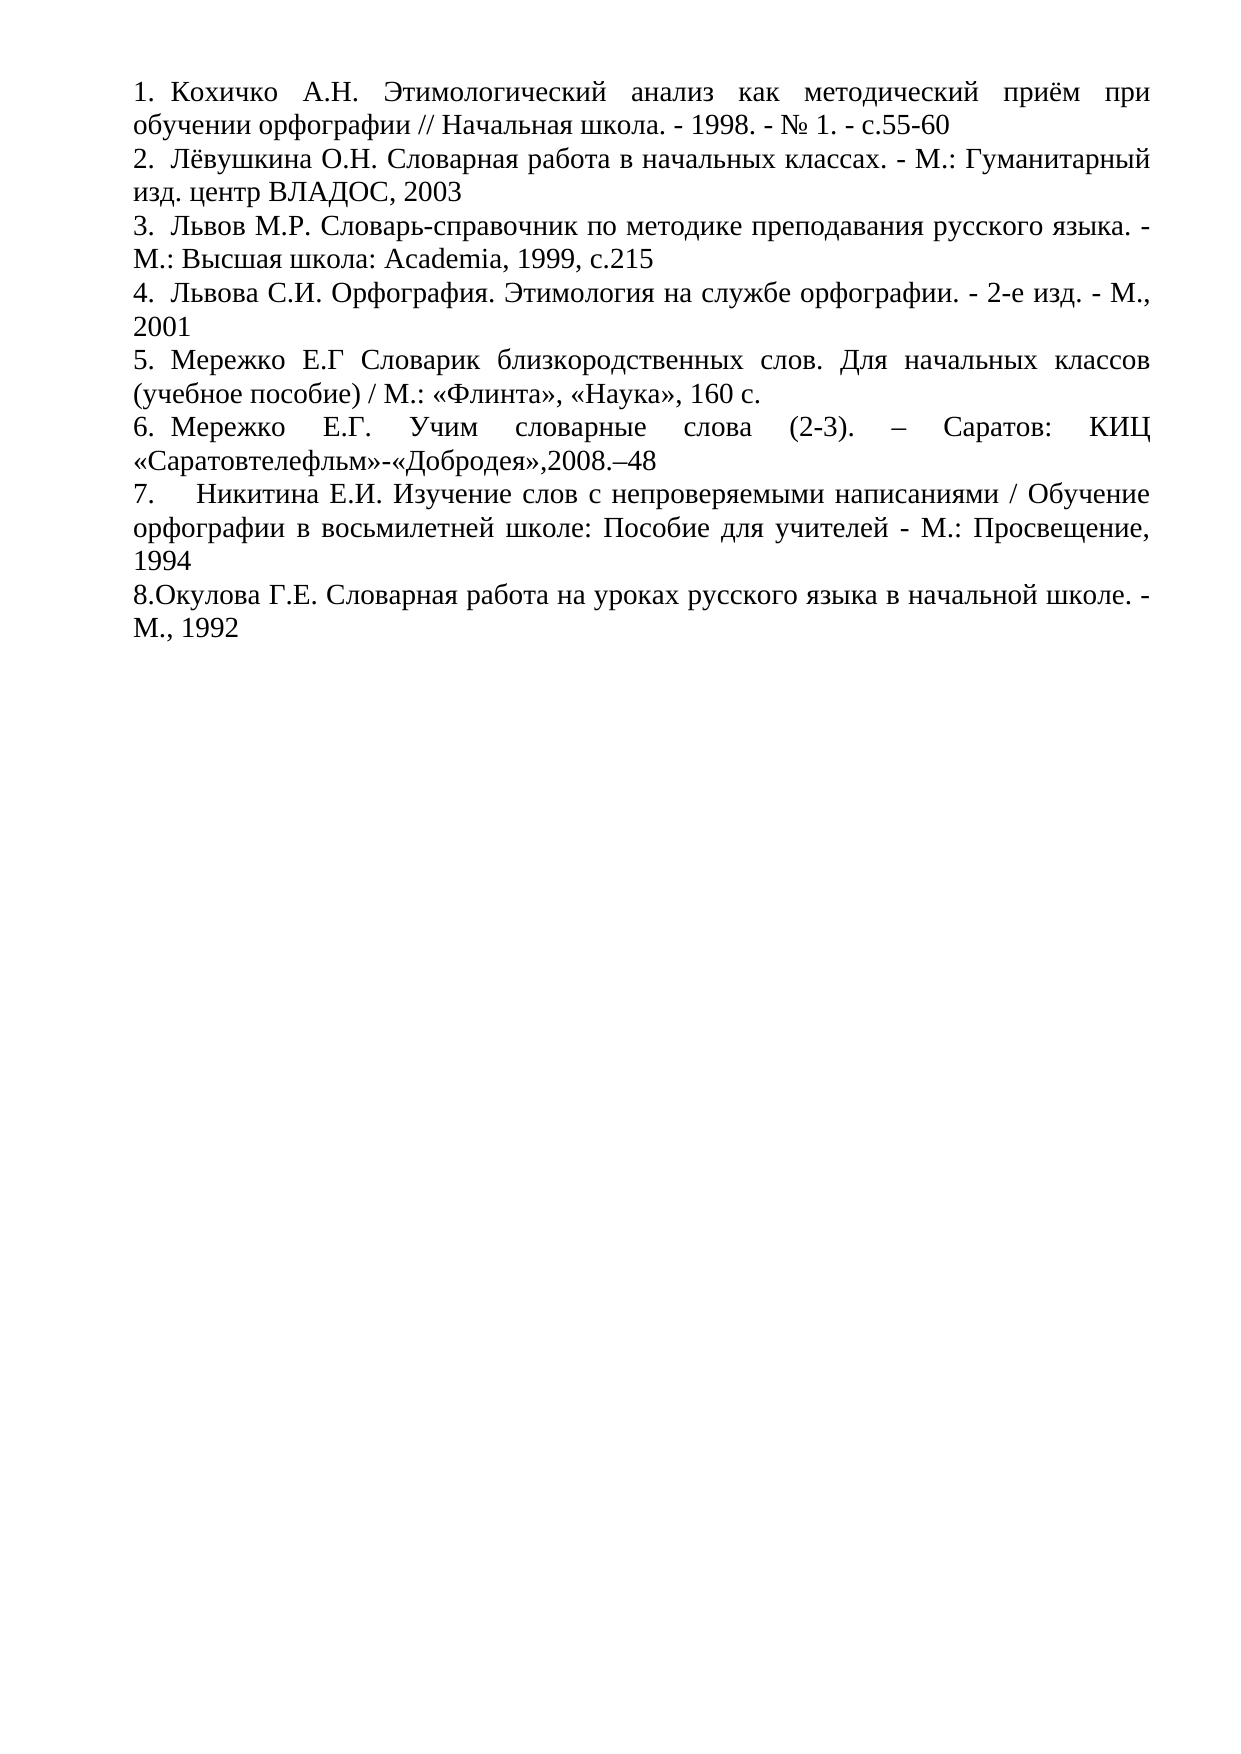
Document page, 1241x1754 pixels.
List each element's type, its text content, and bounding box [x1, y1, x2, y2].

text Мережко Е.Г Словарик близкородственных слов. Для начальных классов (учебное пособие) / М.: «Флинта», «Наука», 160 с. [133, 342, 1152, 409]
text Львова С.И. Орфография. Этимология на службе орфографии. - 2-е изд. - М., 2001 [133, 275, 1152, 342]
list 8.Окулова Г.Е. Словарная работа на уроках русского языка в начальной школе. - М., 1992 [133, 577, 1152, 644]
text Лёвушкина О.Н. Словарная работа в начальных классах. - М.: Гуманитарный изд. центр ВЛАДОС, 2003 [133, 141, 1152, 208]
list 7. Никитина Е.И. Изучение слов с непроверяемыми написаниями / Обучение орфографии в восьмилетней школе: Пособие для учителей - М.: Просвещение, 1994 [133, 476, 1152, 577]
text Мережко Е.Г. Учим словарные слова (2-3). – Саратов: КИЦ «Саратовтелефльм»-«Добродея»,2008.–48 [133, 409, 1152, 476]
text Кохичко А.Н. Этимологический анализ как методический приём при обучении орфографии // Начальная школа. - 1998. - № 1. - с.55-60 [133, 74, 1152, 141]
text Львов М.Р. Словарь-справочник по методике преподавания русского языка. - М.: Высшая школа: Academia, 1999, с.215 [133, 208, 1152, 275]
